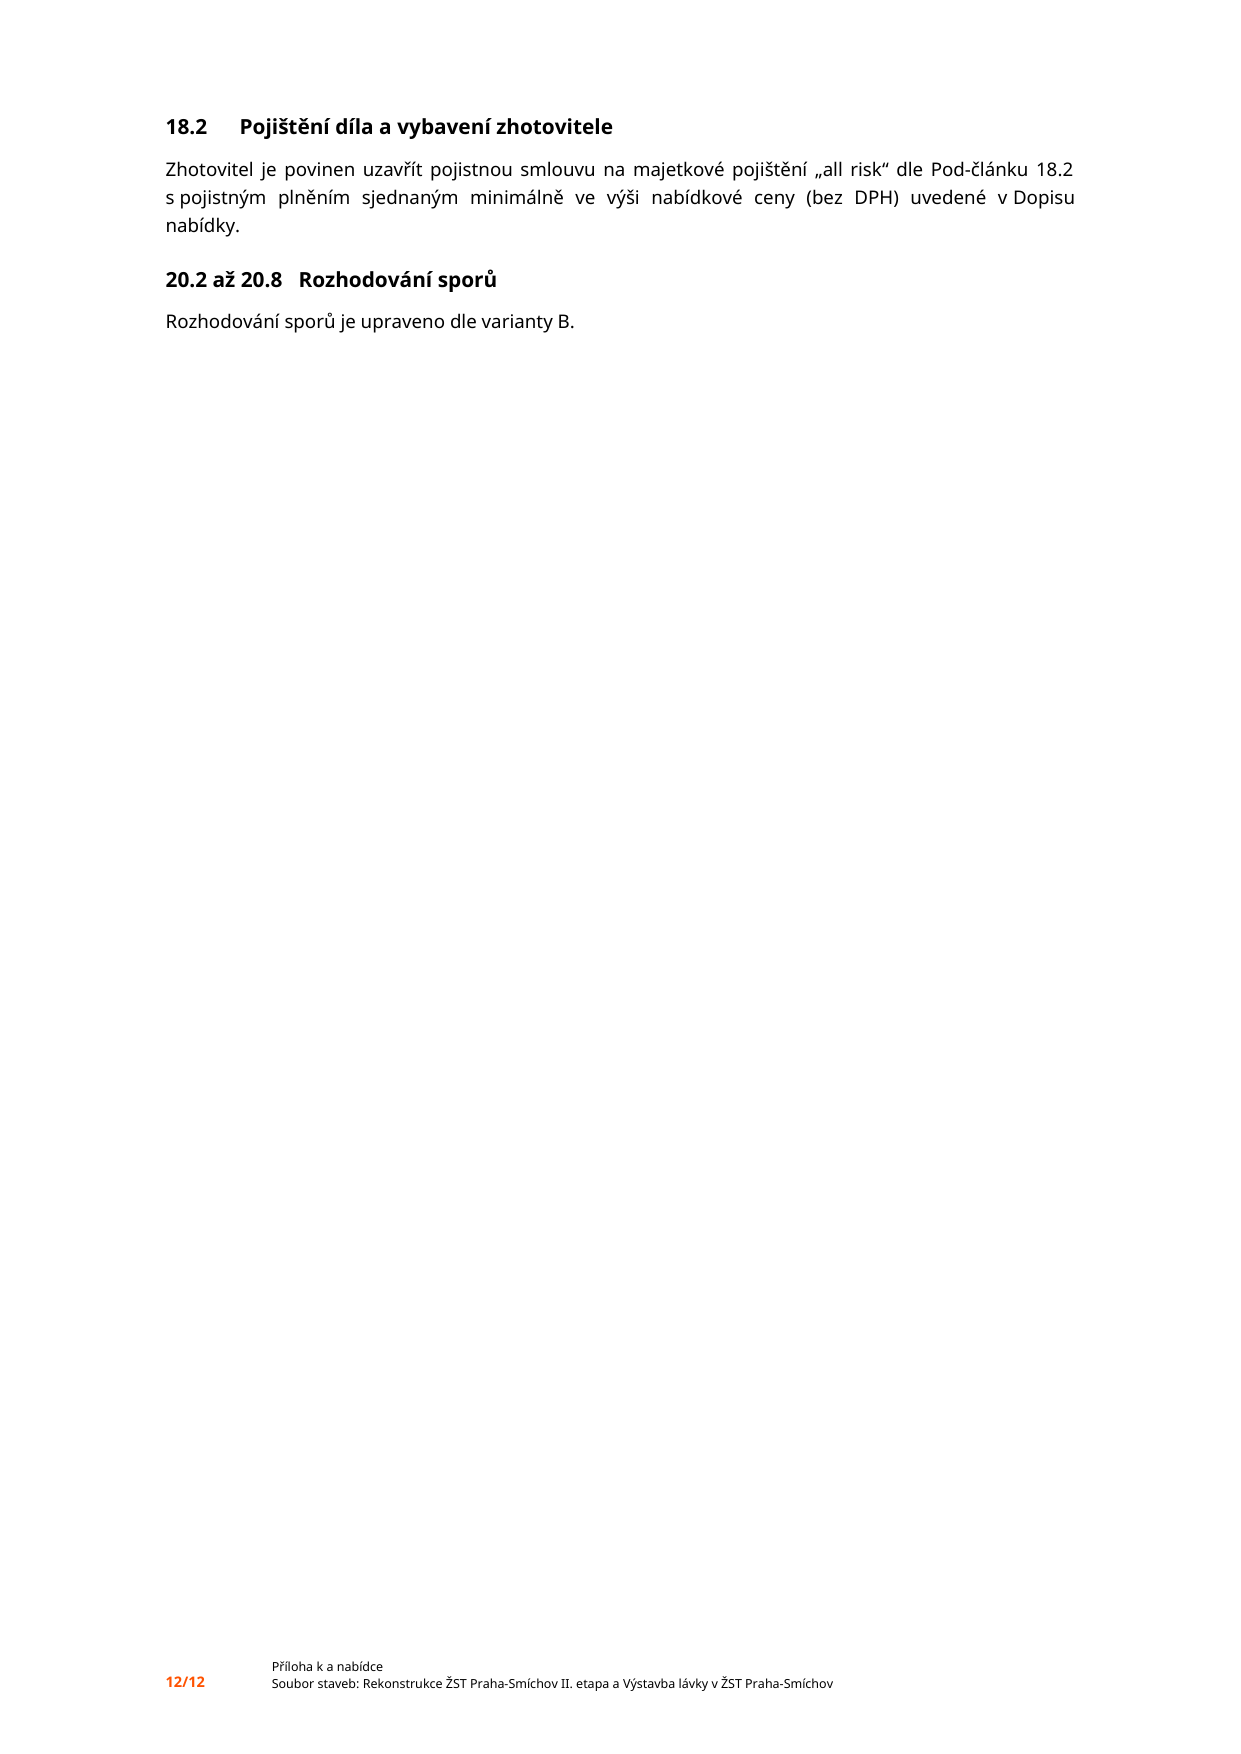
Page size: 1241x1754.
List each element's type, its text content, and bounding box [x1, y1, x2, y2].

text Zhotovitel je povinen uzavřít pojistnou smlouvu na majetkové pojištění „all risk“ dle Pod-článku 18.2 s pojistným plněním sjednaným minimálně ve výši nabídkové ceny (bez DPH) uvedené v Dopisu nabídky. [165, 156, 1075, 237]
text 20.2 až 20.8 Rozhodování sporů [165, 265, 1075, 293]
text 18.2 Pojištění díla a vybavení zhotovitele [165, 112, 1075, 141]
text Rozhodování sporů je upraveno dle varianty B. [165, 309, 1075, 334]
